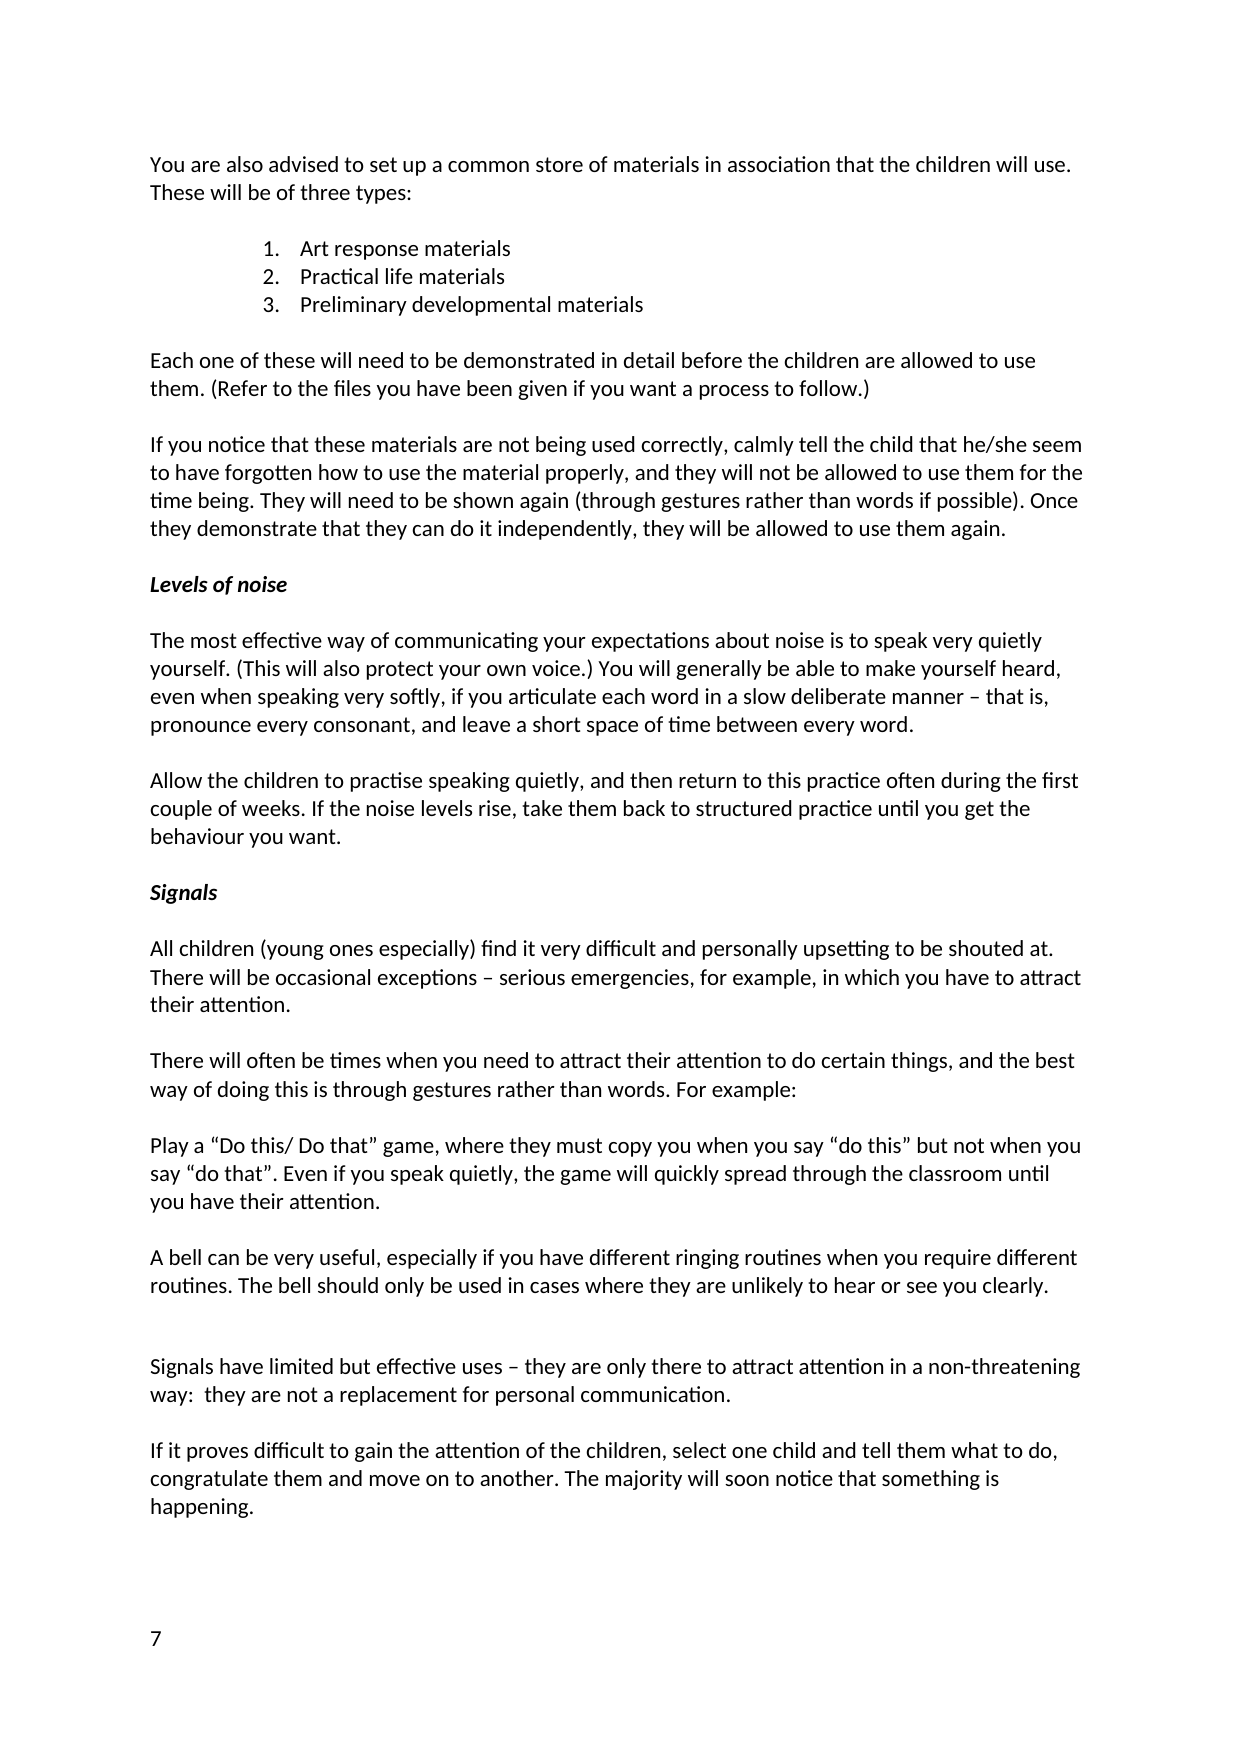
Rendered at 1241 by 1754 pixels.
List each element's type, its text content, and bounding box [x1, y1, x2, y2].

text If you notice that these materials are not being used correctly, calmly tell the child that he/she seem to have forgotten how to use the material properly, and they will not be allowed to use them for the time being. They will need to be shown again (through gestures rather than words if possible). Once they demonstrate that they can do it independently, they will be allowed to use them again. [150, 430, 1090, 542]
text Levels of noise [150, 570, 1090, 598]
text The most effective way of communicating your expectations about noise is to speak very quietly yourself. (This will also protect your own voice.) You will generally be able to make yourself heard, even when speaking very softly, if you articulate each word in a slow deliberate manner – that is, pronounce every consonant, and leave a short space of time between every word. [150, 626, 1090, 738]
list Art response materials [262, 234, 1090, 262]
text Signals [150, 878, 1090, 907]
text You are also advised to set up a common store of materials in association that the children will use. These will be of three types: [150, 150, 1090, 206]
text Play a “Do this/ Do that” game, where they must copy you when you say “do this” but not when you say “do that”. Even if you speak quietly, the game will quickly spread through the classroom until you have their attention. [150, 1131, 1090, 1215]
text If it proves difficult to gain the attention of the children, select one child and tell them what to do, congratulate them and move on to another. The majority will soon notice that something is happening. [150, 1436, 1090, 1520]
text A bell can be very useful, especially if you have different ringing routines when you require different routines. The bell should only be used in cases where they are unlikely to hear or see you clearly. [150, 1243, 1090, 1299]
list Preliminary developmental materials [262, 290, 1090, 318]
text Allow the children to practise speaking quietly, and then return to this practice often during the first couple of weeks. If the noise levels rise, take them back to structured practice until you get the behaviour you want. [150, 766, 1090, 851]
text Each one of these will need to be demonstrated in detail before the children are allowed to use them. (Refer to the files you have been given if you want a process to follow.) [150, 346, 1090, 402]
text All children (young ones especially) find it very difficult and personally upsetting to be shouted at. There will be occasional exceptions – serious emergencies, for example, in which you have to attract their attention. [150, 934, 1090, 1019]
text Signals have limited but effective uses – they are only there to attract attention in a non-threatening way: they are not a replacement for personal communication. [150, 1352, 1090, 1408]
text There will often be times when you need to attract their attention to do certain things, and the best way of doing this is through gestures rather than words. For example: [150, 1047, 1090, 1103]
list Practical life materials [262, 262, 1090, 290]
